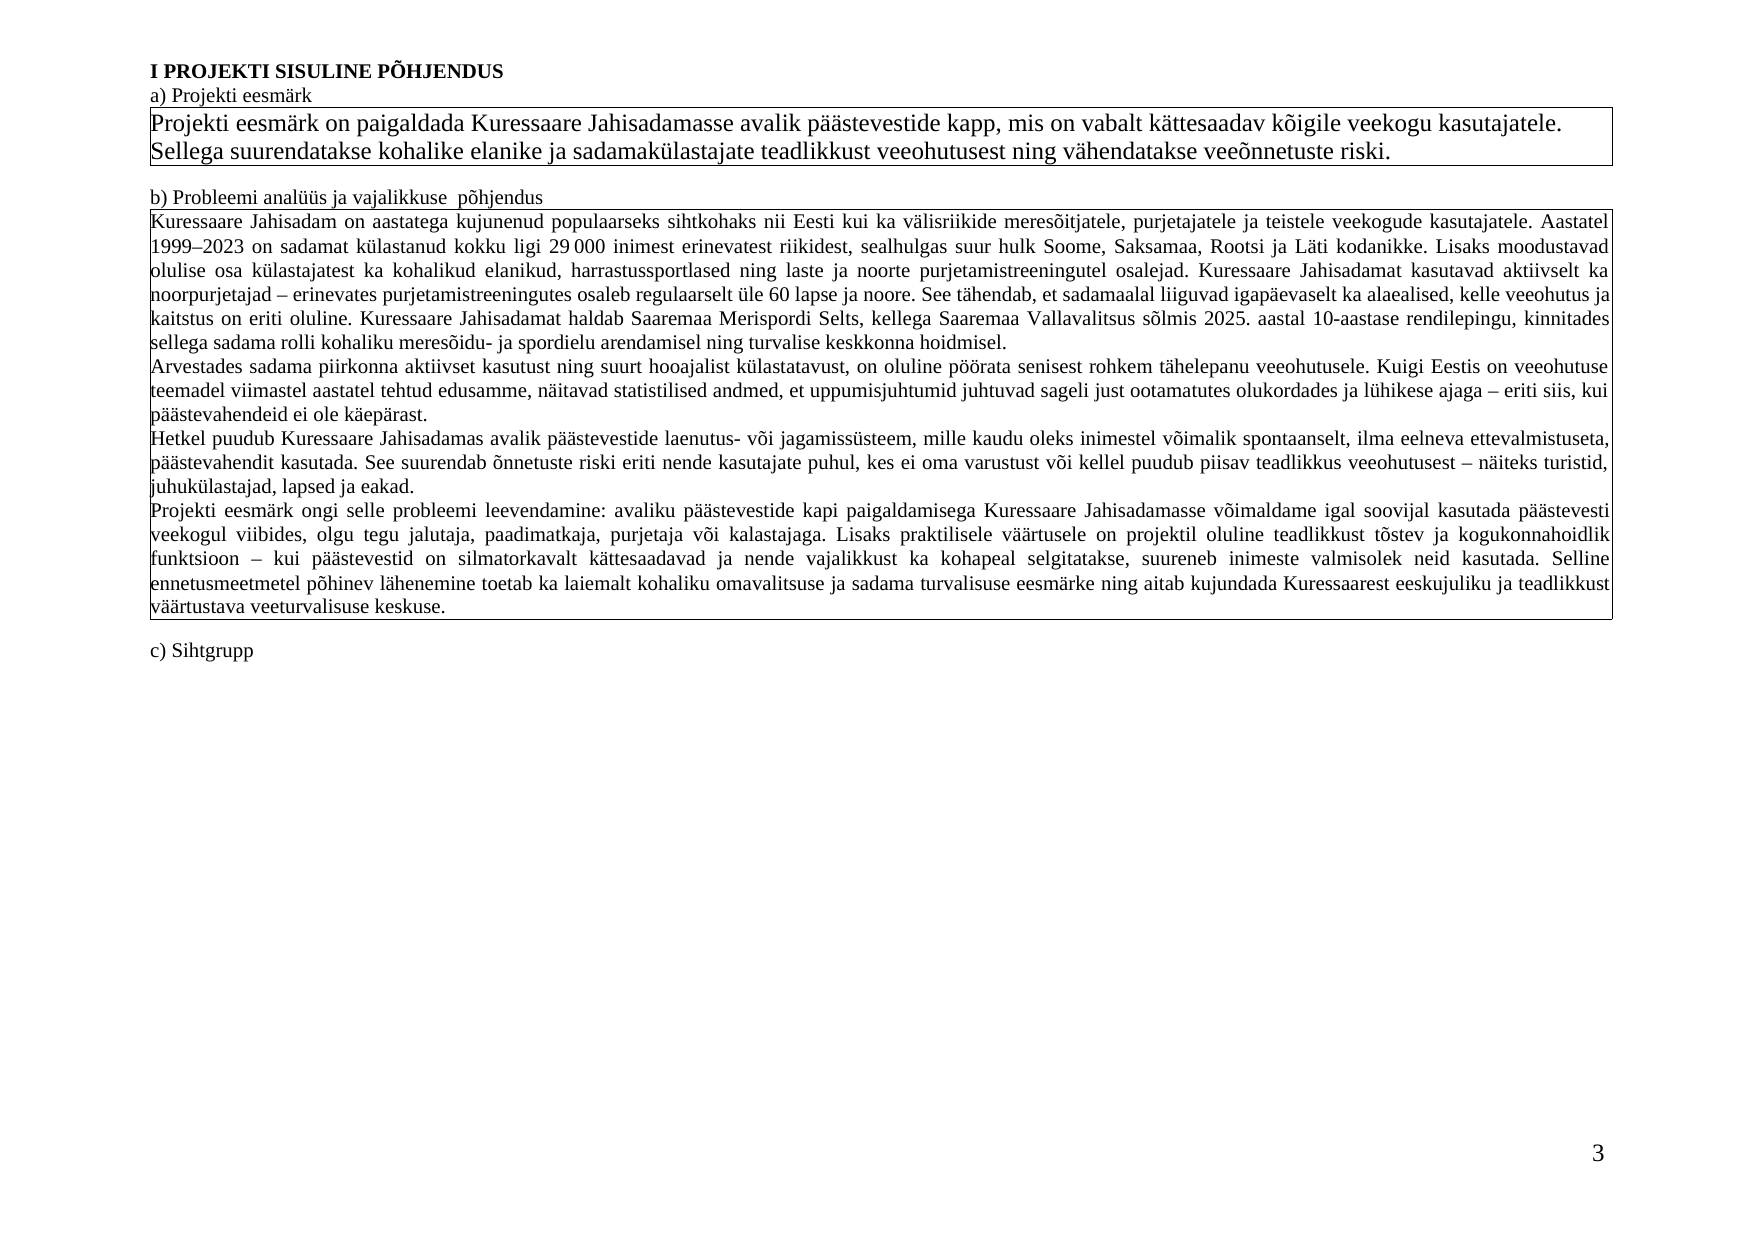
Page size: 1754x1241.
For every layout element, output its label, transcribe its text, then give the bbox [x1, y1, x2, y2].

text a) Projekti eesmärk [150, 83, 1604, 107]
table_header Kuressaare Jahisadam on aastatega kujunenud populaarseks sihtkohaks nii Eesti kui ka välisriikide meresõitjatele, purjetajatele ja teistele veekogude kasutajatele. Aastatel 1999–2023 on sadamat külastanud kokku ligi 29 000 inimest erinevatest riikidest, sealhulgas suur hulk Soome, Saksamaa, Rootsi ja Läti kodanikke. Lisaks moodustavad olulise osa külastajatest ka kohalikud elanikud, harrastussportlased ning laste ja noorte purjetamistreeningutel osalejad. Kuressaare Jahisadamat kasutavad aktiivselt ka noorpurjetajad – erinevates purjetamistreeningutes osaleb regulaarselt üle 60 lapse ja noore. See tähendab, et sadamaalal liiguvad igapäevaselt ka alaealised, kelle veeohutus ja kaitstus on eriti oluline. Kuressaare Jahisadamat haldab Saaremaa Merispordi Selts, kellega Saaremaa Vallavalitsus sõlmis 2025. aastal 10-aastase rendilepingu, kinnitades sellega sadama rolli kohaliku meresõidu- ja spordielu arendamisel ning turvalise keskkonna hoidmisel. Arvestades sadama piirkonna aktiivset kasutust ning suurt hooajalist külastatavust, on oluline pöörata senisest rohkem tähelepanu veeohutusele. Kuigi Eestis on veeohutuse teemadel viimastel aastatel tehtud edusamme, näitavad statistilised andmed, et uppumisjuhtumid juhtuvad sageli just ootamatutes olukordades ja lühikese ajaga – eriti siis, kui päästevahendeid ei ole käepärast. Hetkel puudub Kuressaare Jahisadamas avalik päästevestide laenutus- või jagamissüsteem, mille kaudu oleks inimestel võimalik spontaanselt, ilma eelneva ettevalmistuseta, päästevahendit kasutada. See suurendab õnnetuste riski eriti nende kasutajate puhul, kes ei oma varustust või kellel puudub piisav teadlikkus veeohutusest – näiteks turistid, juhukülastajad, lapsed ja eakad. Projekti eesmärk ongi selle probleemi leevendamine: avaliku päästevestide kapi paigaldamisega Kuressaare Jahisadamasse võimaldame igal soovijal kasutada päästevesti veekogul viibides, olgu tegu jalutaja, paadimatkaja, purjetaja või kalastajaga. Lisaks praktilisele väärtusele on projektil oluline teadlikkust tõstev ja kogukonnahoidlik funktsioon – kui päästevestid on silmatorkavalt kättesaadavad ja nende vajalikkust ka kohapeal selgitatakse, suureneb inimeste valmisolek neid kasutada. Selline ennetusmeetmetel põhinev lähenemine toetab ka laiemalt kohaliku omavalitsuse ja sadama turvalisuse eesmärke ning aitab kujundada Kuressaarest eeskujuliku ja teadlikkust väärtustava veeturvalisuse keskuse. [151, 210, 1612, 618]
text I PROJEKTI SISULINE PÕHJENDUS [150, 59, 1604, 83]
table_header Projekti eesmärk on paigaldada Kuressaare Jahisadamasse avalik päästevestide kapp, mis on vabalt kättesaadav kõigile veekogu kasutajatele. Sellega suurendatakse kohalike elanike ja sadamakülastajate teadlikkust veeohutusest ning vähendatakse veeõnnetuste riski. [151, 108, 1612, 165]
text c) Sihtgrupp [150, 638, 1604, 662]
text b) Probleemi analüüs ja vajalikkuse põhjendus [150, 185, 1604, 209]
